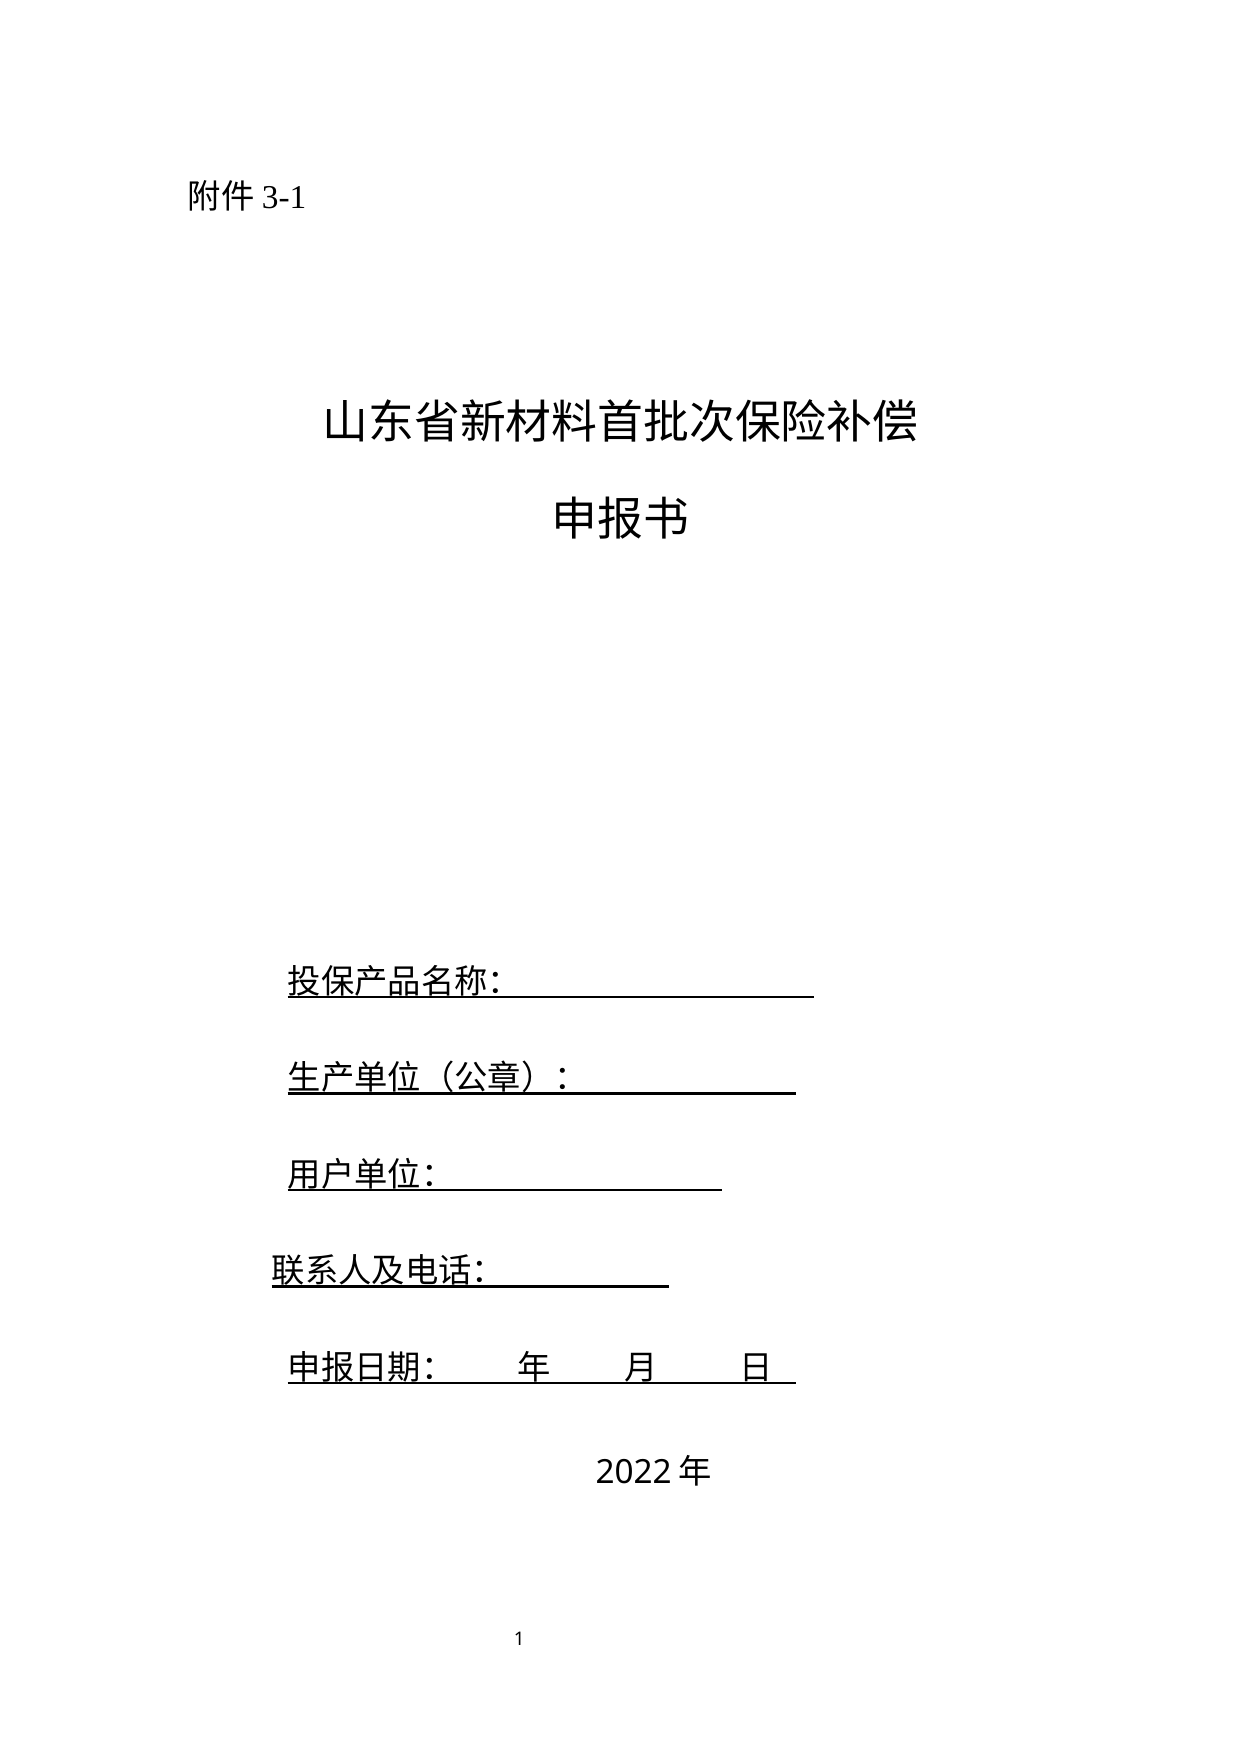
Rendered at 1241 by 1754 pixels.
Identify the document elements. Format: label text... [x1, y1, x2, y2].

text 联系人及电话： [187, 1244, 1053, 1292]
text 用户单位： [187, 1147, 1053, 1196]
text 申报书 [187, 467, 1053, 564]
text 生产单位（公章）： [187, 1051, 1053, 1099]
text 申报日期： 年 月 日 [187, 1341, 1053, 1389]
text 附件 3-1 [187, 162, 1053, 227]
text 2022年 [187, 1437, 1053, 1502]
text 投保产品名称： [187, 954, 1053, 1003]
text 山东省新材料首批次保险补偿 [187, 369, 1053, 467]
